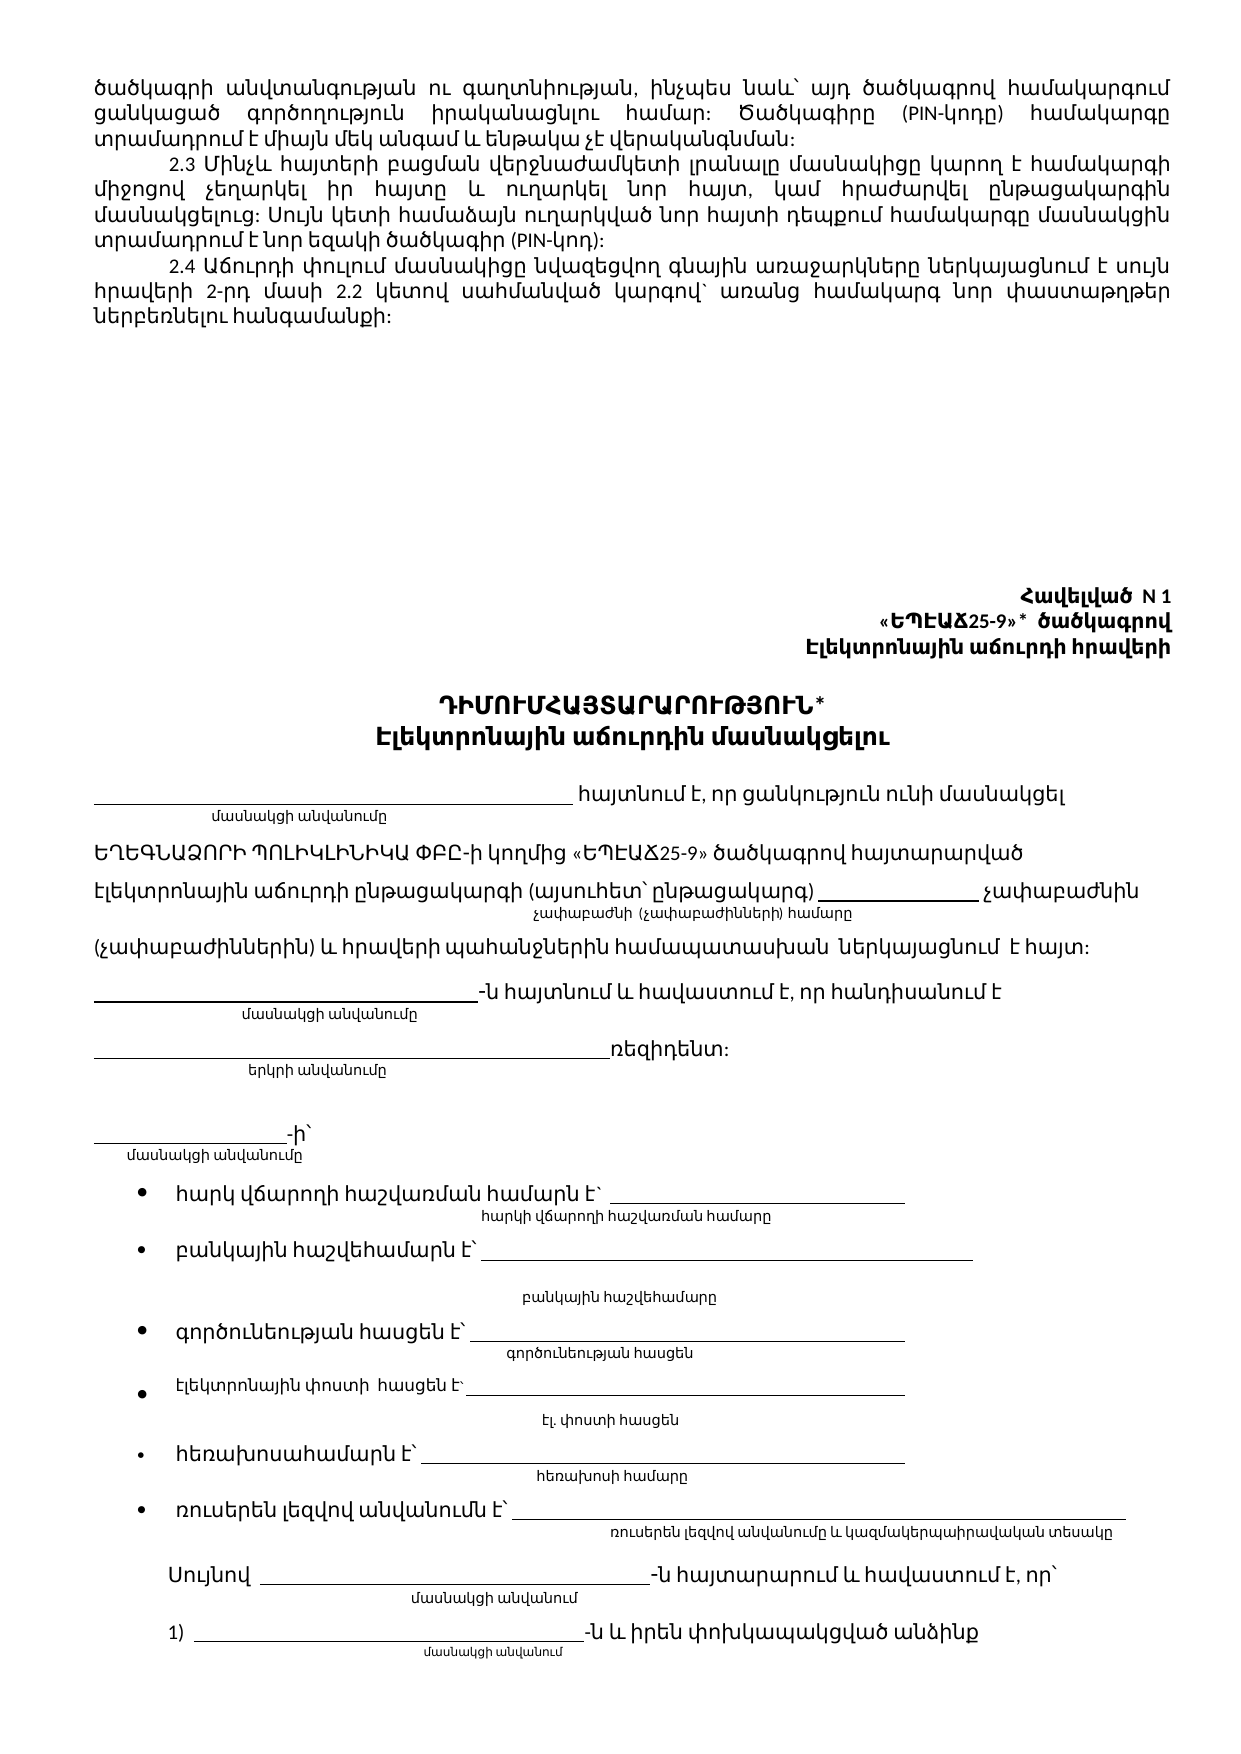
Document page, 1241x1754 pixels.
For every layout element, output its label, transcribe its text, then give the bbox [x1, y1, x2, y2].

text (չափաբաժիններին) և հրավերի պահանջներին համապատասխան ներկայացնում է հայտ: [94, 934, 1171, 960]
text «ԵՊԷԱՃ25-9»* ծածկագրով [94, 609, 1171, 634]
text 2.4 Աճուրդի փուլում մասնակիցը նվազեցվող գնային առաջարկները ներկայացնում է սույն հրավերի 2-րդ մասի 2.2 կետով սահմանված կարգով` առանց համակարգ նոր փաստաթղթեր ներբեռնելու հանգամանքի: [94, 253, 1171, 329]
text մասնակցի անվանում [94, 1645, 1171, 1670]
list գործունեության հասցեն է՝ [138, 1319, 1171, 1345]
list ռուսերեն լեզվով անվանումն է՝ [138, 1497, 1171, 1523]
text մասնակցի անվանումը [94, 807, 1171, 838]
text հեռախոսի համարը [462, 1467, 1171, 1497]
text 1) -ն և իրեն փոխկապակցված անձինք [94, 1619, 1171, 1645]
text երկրի անվանումը [94, 1061, 1171, 1092]
text մասնակցի անվանումը [94, 1006, 1171, 1036]
list բանկային հաշվեհամարն է՝ [138, 1238, 1171, 1288]
text մասնակցի անվանումը [94, 1146, 1171, 1177]
text չափաբաժնի (չափաբաժինների) համարը [94, 904, 1171, 934]
text հարկի վճարողի հաշվառման համարը [94, 1207, 1171, 1238]
text ռեզիդենտ: [94, 1036, 1171, 1061]
text մասնակցի անվանում [94, 1589, 1171, 1619]
text Սույնով -ն հայտարարում և հավաստում է, որ՝ [94, 1558, 1171, 1589]
text 2.3 Մինչև հայտերի բացման վերջնաժամկետի լրանալը մասնակիցը կարող է համակարգի միջոցով չեղարկել իր հայտը և ուղարկել նոր հայտ, կամ հրաժարվել ընթացակարգին մասնակցելուց: Սույն կետի համաձայն ուղարկված նոր հայտի դեպքում համակարգը մասնակցին տրամադրում է նոր եզակի ծածկագիր (PIN-կոդ): [94, 151, 1171, 253]
text ԴԻՄՈՒՄՀԱՅՏԱՐԱՐՈՒԹՅՈՒՆ* [94, 690, 1171, 721]
text բանկային հաշվեհամարը [94, 1288, 1171, 1319]
text հայտնում է, որ ցանկություն ունի մասնակցել [94, 782, 1171, 807]
text էլ. փոստի հասցեն [94, 1411, 1171, 1441]
text Էլեկտրոնային աճուրդի հրավերի [94, 634, 1171, 659]
list էլեկտրոնային փոստի հասցեն է՝ [138, 1375, 1171, 1411]
list հարկ վճարողի հաշվառման համարն է` [138, 1177, 1171, 1207]
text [94, 75, 1171, 151]
text -ն հայտնում և հավաստում է, որ հանդիսանում է [94, 975, 1171, 1006]
text -ի՝ [94, 1121, 1171, 1146]
text ռուսերեն լեզվով անվանումը և կազմակերպաիրավական տեսակը [536, 1523, 1171, 1553]
text էլեկտրոնային աճուրդի ընթացակարգի (այսուհետ՝ ընթացակարգ) չափաբաժնին [94, 878, 1171, 904]
text Հավելված N 1 [94, 583, 1171, 609]
list հեռախոսահամարն է՝ [138, 1441, 1171, 1467]
text ԵՂԵԳՆԱՁՈՐԻ ՊՈԼԻԿԼԻՆԻԿԱ ՓԲԸ-ի կողմից «ԵՊԷԱՃ25-9» ծածկագրով հայտարարված [94, 838, 1171, 866]
subtitle Էլեկտրոնային աճուրդին մասնակցելու [94, 721, 1171, 751]
text գործունեության հասցեն [94, 1345, 1171, 1375]
